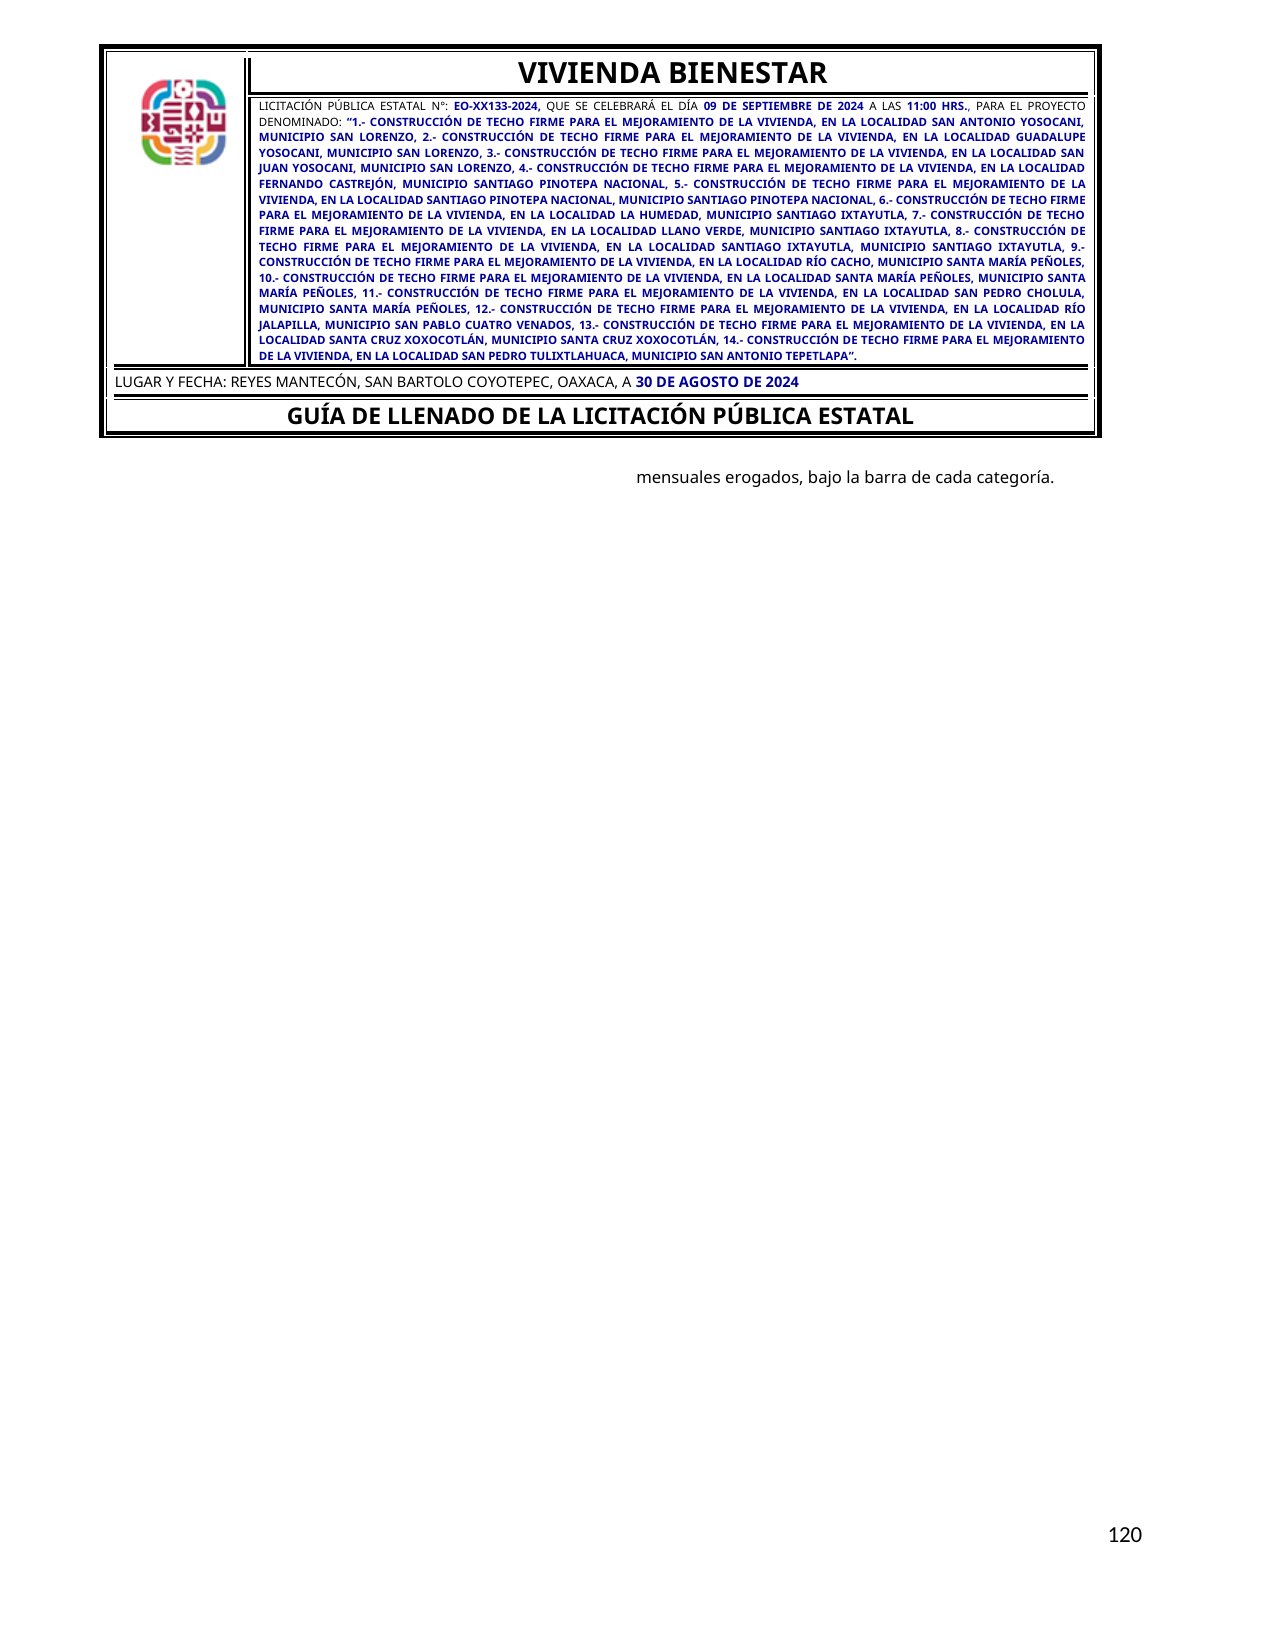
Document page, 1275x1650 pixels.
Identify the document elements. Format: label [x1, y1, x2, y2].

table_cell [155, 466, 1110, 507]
picture [130, 71, 237, 171]
